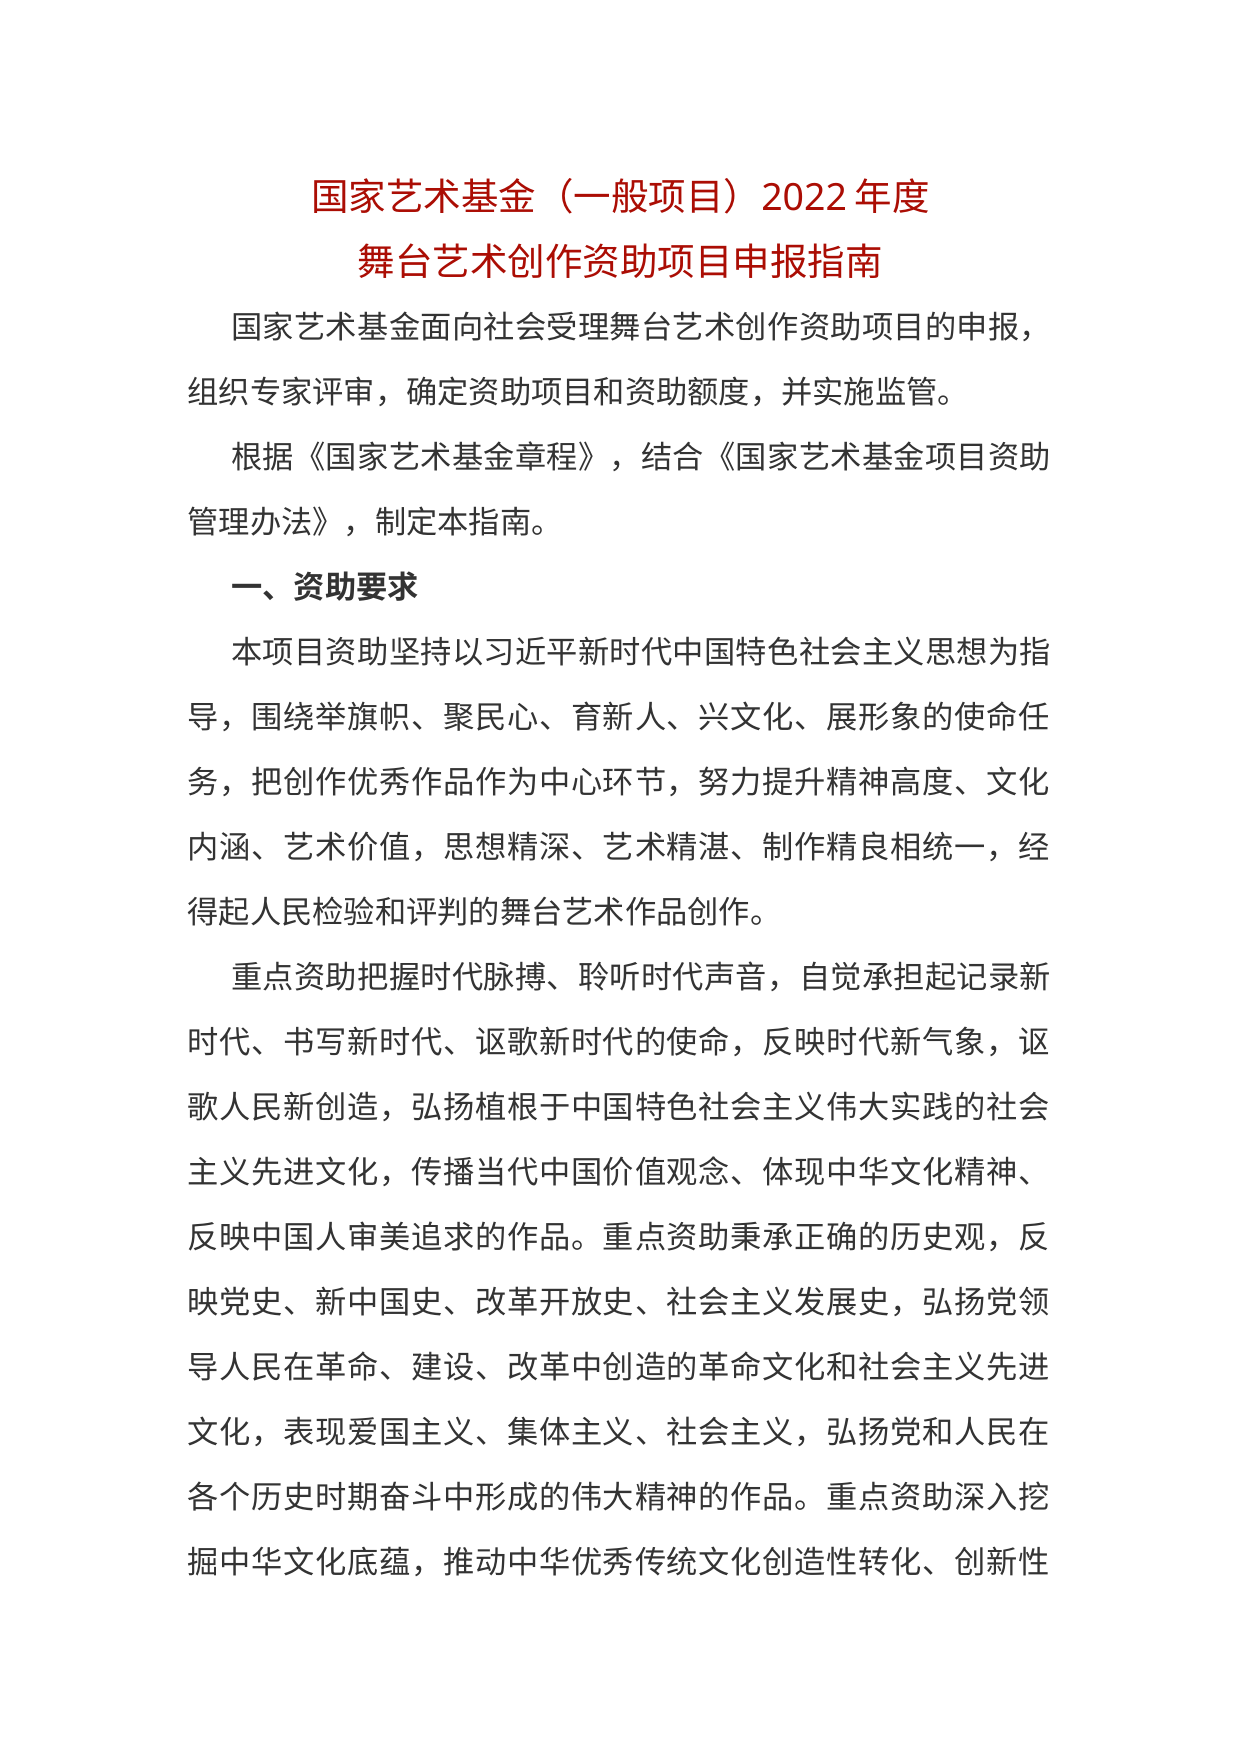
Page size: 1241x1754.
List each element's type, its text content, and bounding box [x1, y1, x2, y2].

text 国家艺术基金面向社会受理舞台艺术创作资助项目的申报，组织专家评审，确定资助项目和资助额度，并实施监管。 [187, 292, 1053, 422]
text 国家艺术基金（一般项目）2022年度 [187, 162, 1053, 227]
text 一、资助要求 [187, 552, 1053, 617]
text 舞台艺术创作资助项目申报指南 [187, 227, 1053, 292]
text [187, 942, 1053, 1592]
text 根据《国家艺术基金章程》，结合《国家艺术基金项目资助管理办法》，制定本指南。 [187, 422, 1053, 552]
text 本项目资助坚持以习近平新时代中国特色社会主义思想为指导，围绕举旗帜、聚民心、育新人、兴文化、展形象的使命任务，把创作优秀作品作为中心环节，努力提升精神高度、文化内涵、艺术价值，思想精深、艺术精湛、制作精良相统一，经得起人民检验和评判的舞台艺术作品创作。 [187, 617, 1053, 942]
